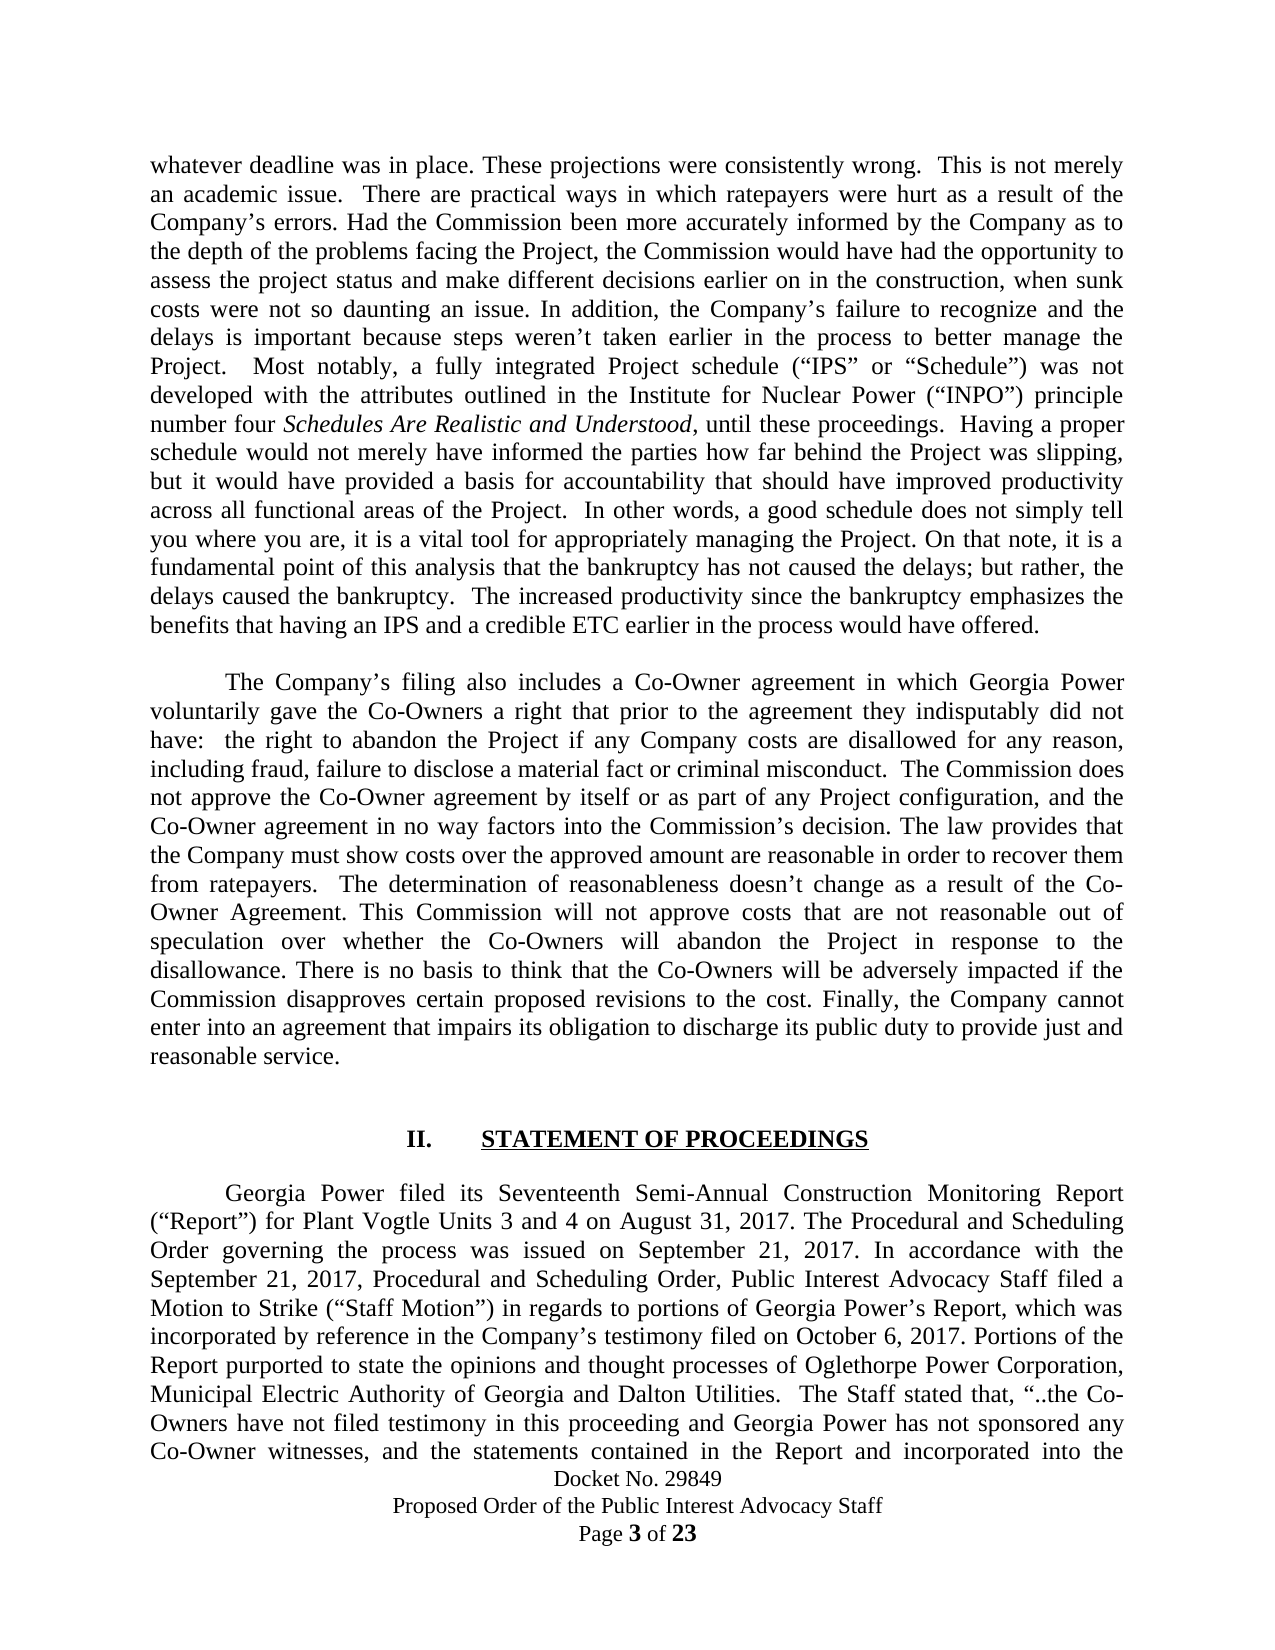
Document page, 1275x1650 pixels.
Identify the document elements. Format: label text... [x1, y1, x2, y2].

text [150, 150, 1125, 639]
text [150, 1178, 1125, 1465]
text The Company’s filing also includes a Co-Owner agreement in which Georgia Power voluntarily gave the Co-Owners a right that prior to the agreement they indisputably did not have: the right to abandon the Project if any Company costs are disallowed for any reason, including fraud, failure to disclose a material fact or criminal misconduct. The Commission does not approve the Co-Owner agreement by itself or as part of any Project configuration, and the Co-Owner agreement in no way factors into the Commission’s decision. The law provides that the Company must show costs over the approved amount are reasonable in order to recover them from ratepayers. The determination of reasonableness doesn’t change as a result of the Co-Owner Agreement. This Commission will not approve costs that are not reasonable out of speculation over whether the Co-Owners will abandon the Project in response to the disallowance. There is no basis to think that the Co-Owners will be adversely impacted if the Commission disapproves certain proposed revisions to the cost. Finally, the Company cannot enter into an agreement that impairs its obligation to discharge its public duty to provide just and reasonable service. [150, 667, 1125, 1070]
text II. STATEMENT OF PROCEEDINGS [150, 1124, 1125, 1153]
